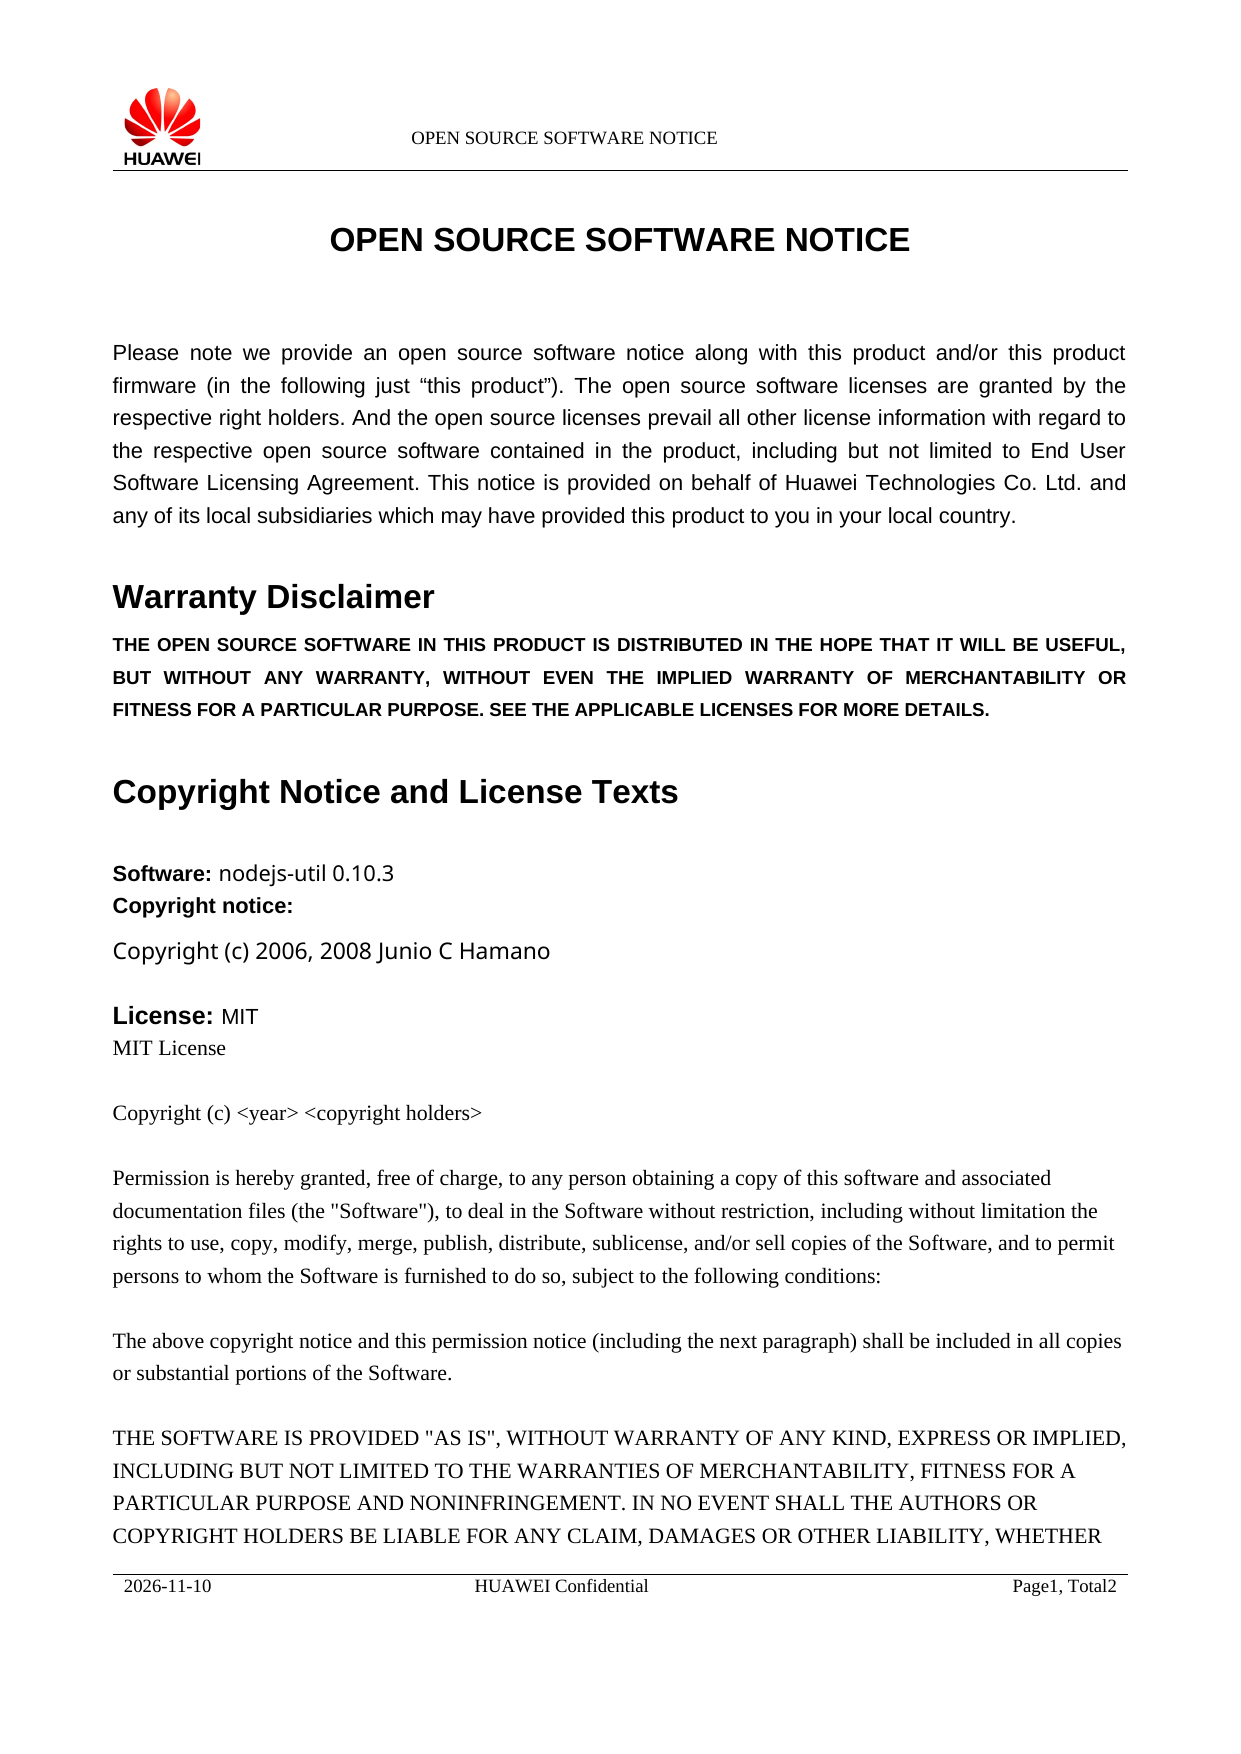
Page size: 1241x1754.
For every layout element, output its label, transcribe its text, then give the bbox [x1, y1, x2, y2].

text Copyright (c) 2006, 2008 Junio C Hamano [112, 934, 1128, 999]
text License: MIT [112, 999, 1128, 1031]
text The open source software in this product is distributed in the hope that it will be useful, but WITHOUT ANY WARRANTY, without even the implied warranty of MERCHANTABILITY or FITNESS FOR A PARTICULAR PURPOSE. See the applicable licenses for more details. [112, 629, 1128, 726]
text Please note we provide an open source software notice along with this product and/or this product firmware (in the following just “this product”). The open source software licenses are granted by the respective right holders. And the open source licenses prevail all other license information with regard to the respective open source software contained in the product, including but not limited to End User Software Licensing Agreement. This notice is provided on behalf of Huawei Technologies Co. Ltd. and any of its local subsidiaries which may have provided this product to you in your local country. [112, 336, 1128, 531]
title Software: nodejs-util 0.10.3 [112, 856, 1128, 889]
text Copyright notice: [112, 889, 1128, 921]
text Copyright Notice and License Texts [112, 759, 1128, 824]
text OPEN SOURCE SOFTWARE NOTICE [112, 206, 1128, 271]
text Warranty Disclaimer [112, 564, 1128, 629]
picture [124, 88, 201, 165]
